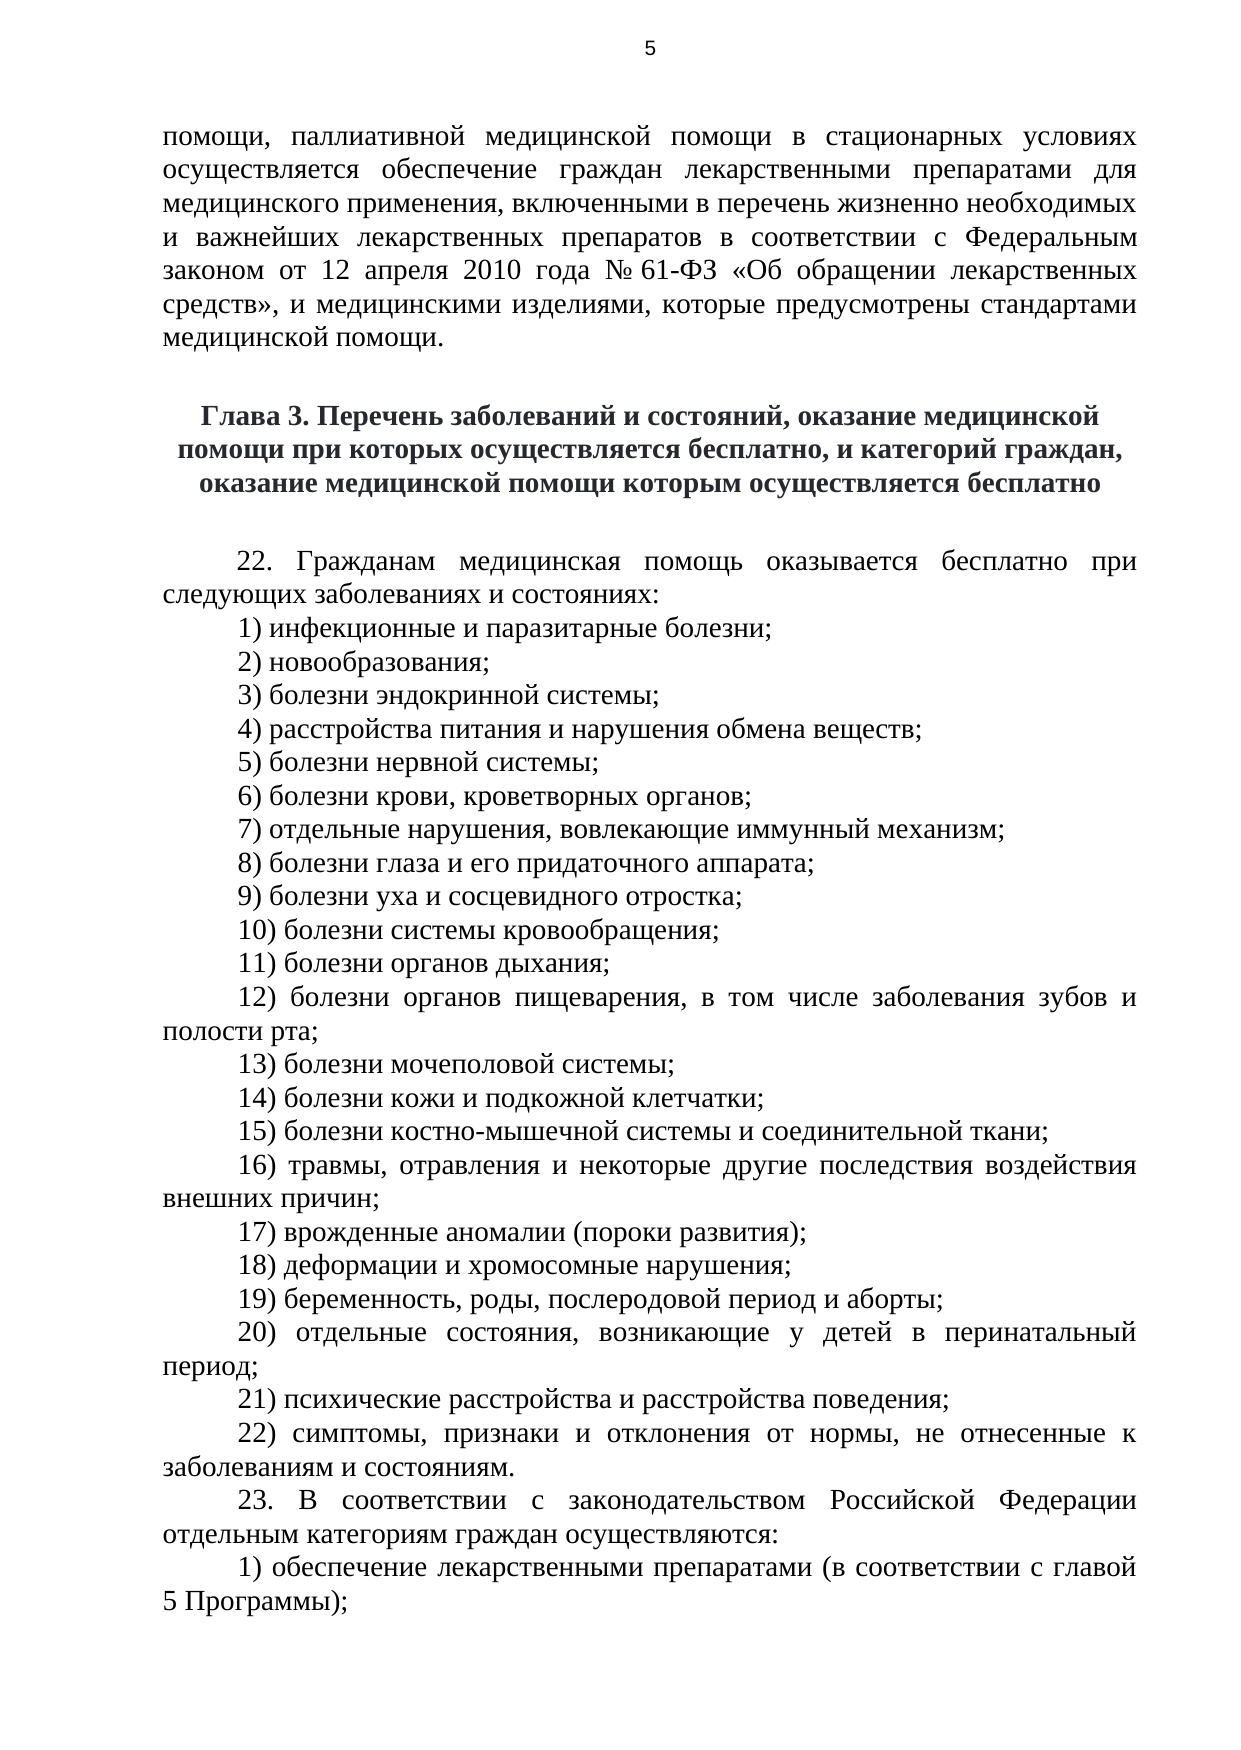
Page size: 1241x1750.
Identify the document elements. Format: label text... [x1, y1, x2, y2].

text 2) новообразования; [162, 644, 1138, 677]
text 17) врожденные аномалии (пороки развития); [162, 1214, 1138, 1247]
text 14) болезни кожи и подкожной клетчатки; [162, 1080, 1138, 1113]
text 20) отдельные состояния, возникающие у детей в перинатальный период; [162, 1314, 1138, 1382]
text 19) беременность, роды, послеродовой период и аборты; [162, 1281, 1138, 1314]
text 13) болезни мочеполовой системы; [162, 1046, 1138, 1080]
text 12) болезни органов пищеварения, в том числе заболевания зубов и полости рта; [162, 979, 1138, 1046]
text 5) болезни нервной системы; [162, 744, 1138, 778]
text 22) симптомы, признаки и отклонения от нормы, не отнесенные к заболеваниям и состояниям. [162, 1415, 1138, 1482]
text 21) психические расстройства и расстройства поведения; [162, 1382, 1138, 1415]
text 22. Гражданам медицинская помощь оказывается бесплатно при следующих заболеваниях и состояниях: [162, 543, 1138, 610]
subtitle Глава 3. Перечень заболеваний и состояний, оказание медицинской помощи при которых осуществляется бесплатно, и категорий граждан, оказание медицинской помощи которым осуществляется бесплатно [162, 398, 1138, 498]
text 23. В соответствии с законодательством Российской Федерации отдельным категориям граждан осуществляются: [162, 1482, 1138, 1549]
text 10) болезни системы кровообращения; [162, 912, 1138, 946]
text 9) болезни уха и сосцевидного отростка; [162, 878, 1138, 912]
text 6) болезни крови, кроветворных органов; [162, 778, 1138, 811]
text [162, 118, 1138, 353]
text 1) инфекционные и паразитарные болезни; [162, 610, 1138, 644]
text 3) болезни эндокринной системы; [162, 677, 1138, 711]
text 18) деформации и хромосомные нарушения; [162, 1247, 1138, 1281]
text 16) травмы, отравления и некоторые другие последствия воздействия внешних причин; [162, 1147, 1138, 1214]
text 4) расстройства питания и нарушения обмена веществ; [162, 711, 1138, 744]
text 8) болезни глаза и его придаточного аппарата; [162, 845, 1138, 878]
text 7) отдельные нарушения, вовлекающие иммунный механизм; [162, 811, 1138, 845]
text 11) болезни органов дыхания; [162, 946, 1138, 979]
text 1) обеспечение лекарственными препаратами (в соответствии с главой 5 Программы); [162, 1549, 1138, 1616]
text 15) болезни костно-мышечной системы и соединительной ткани; [162, 1113, 1138, 1147]
